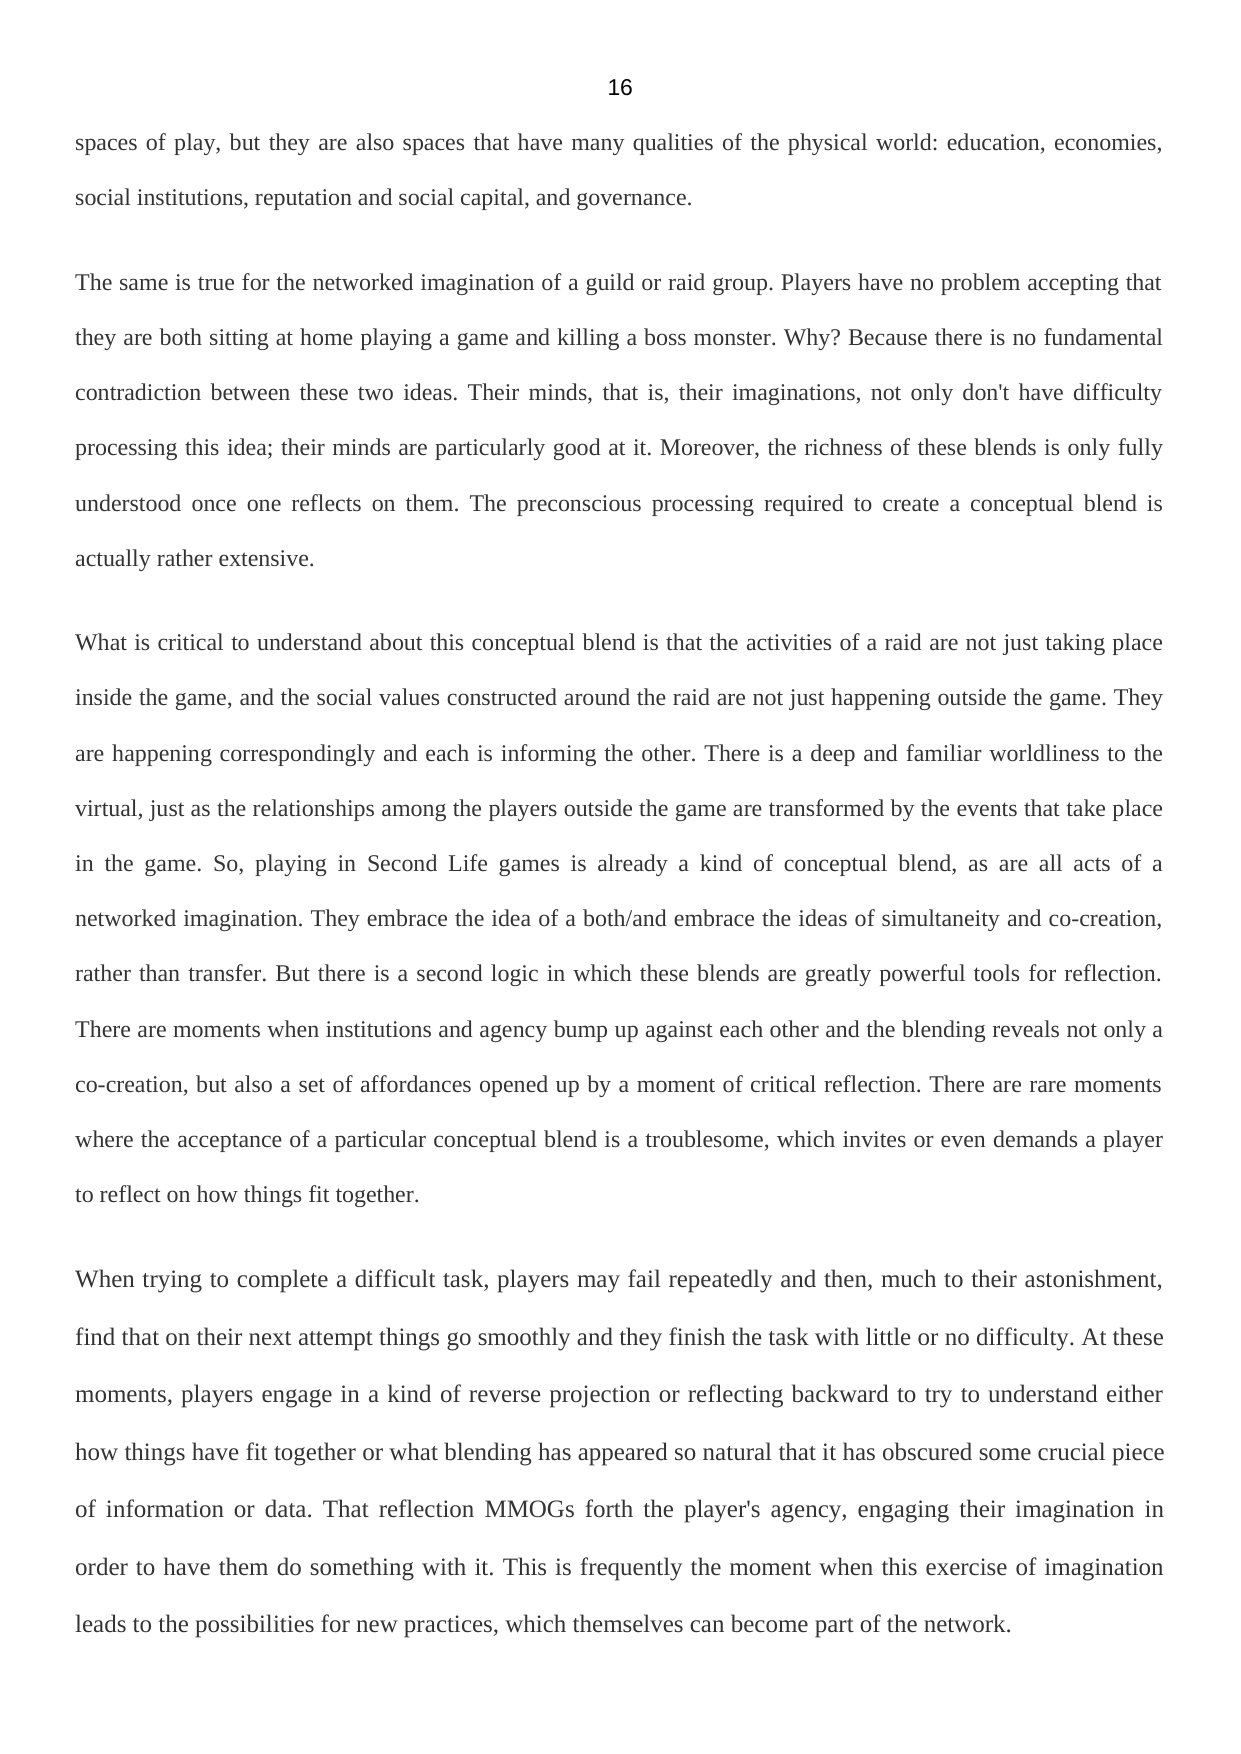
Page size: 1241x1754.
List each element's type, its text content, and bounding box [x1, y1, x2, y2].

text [75, 128, 1165, 211]
text The same is true for the networked imagination of a guild or raid group. Players have no problem accepting that they are both sitting at home playing a game and killing a boss monster. Why? Because there is no fundamental contradiction between these two ideas. Their minds, that is, their imaginations, not only don't have difficulty processing this idea; their minds are particularly good at it. Moreover, the richness of these blends is only fully understood once one reflects on them. The preconscious processing required to create a conceptual blend is actually rather extensive. [75, 268, 1165, 571]
text When trying to complete a difficult task, players may fail repeatedly and then, much to their astonishment, find that on their next attempt things go smoothly and they finish the task with little or no difficulty. At these moments, players engage in a kind of reverse projection or reflecting backward to try to understand either how things have fit together or what blending has appeared so natural that it has obscured some crucial piece of information or data. That reflection MMOGs forth the player's agency, engaging their imagination in order to have them do something with it. This is frequently the moment when this exercise of imagination leads to the possibilities for new practices, which themselves can become part of the network. [75, 1264, 1165, 1638]
text What is critical to understand about this conceptual blend is that the activities of a raid are not just taking place inside the game, and the social values constructed around the raid are not just happening outside the game. They are happening correspondingly and each is informing the other. There is a deep and familiar worldliness to the virtual, just as the relationships among the players outside the game are transformed by the events that take place in the game. So, playing in Second Life games is already a kind of conceptual blend, as are all acts of a networked imagination. They embrace the idea of a both/and embrace the ideas of simultaneity and co-creation, rather than transfer. But there is a second logic in which these blends are greatly powerful tools for reflection. There are moments when institutions and agency bump up against each other and the blending reveals not only a co-creation, but also a set of affordances opened up by a moment of critical reflection. There are rare moments where the acceptance of a particular conceptual blend is a troublesome, which invites or even demands a player to reflect on how things fit together. [75, 628, 1165, 1208]
